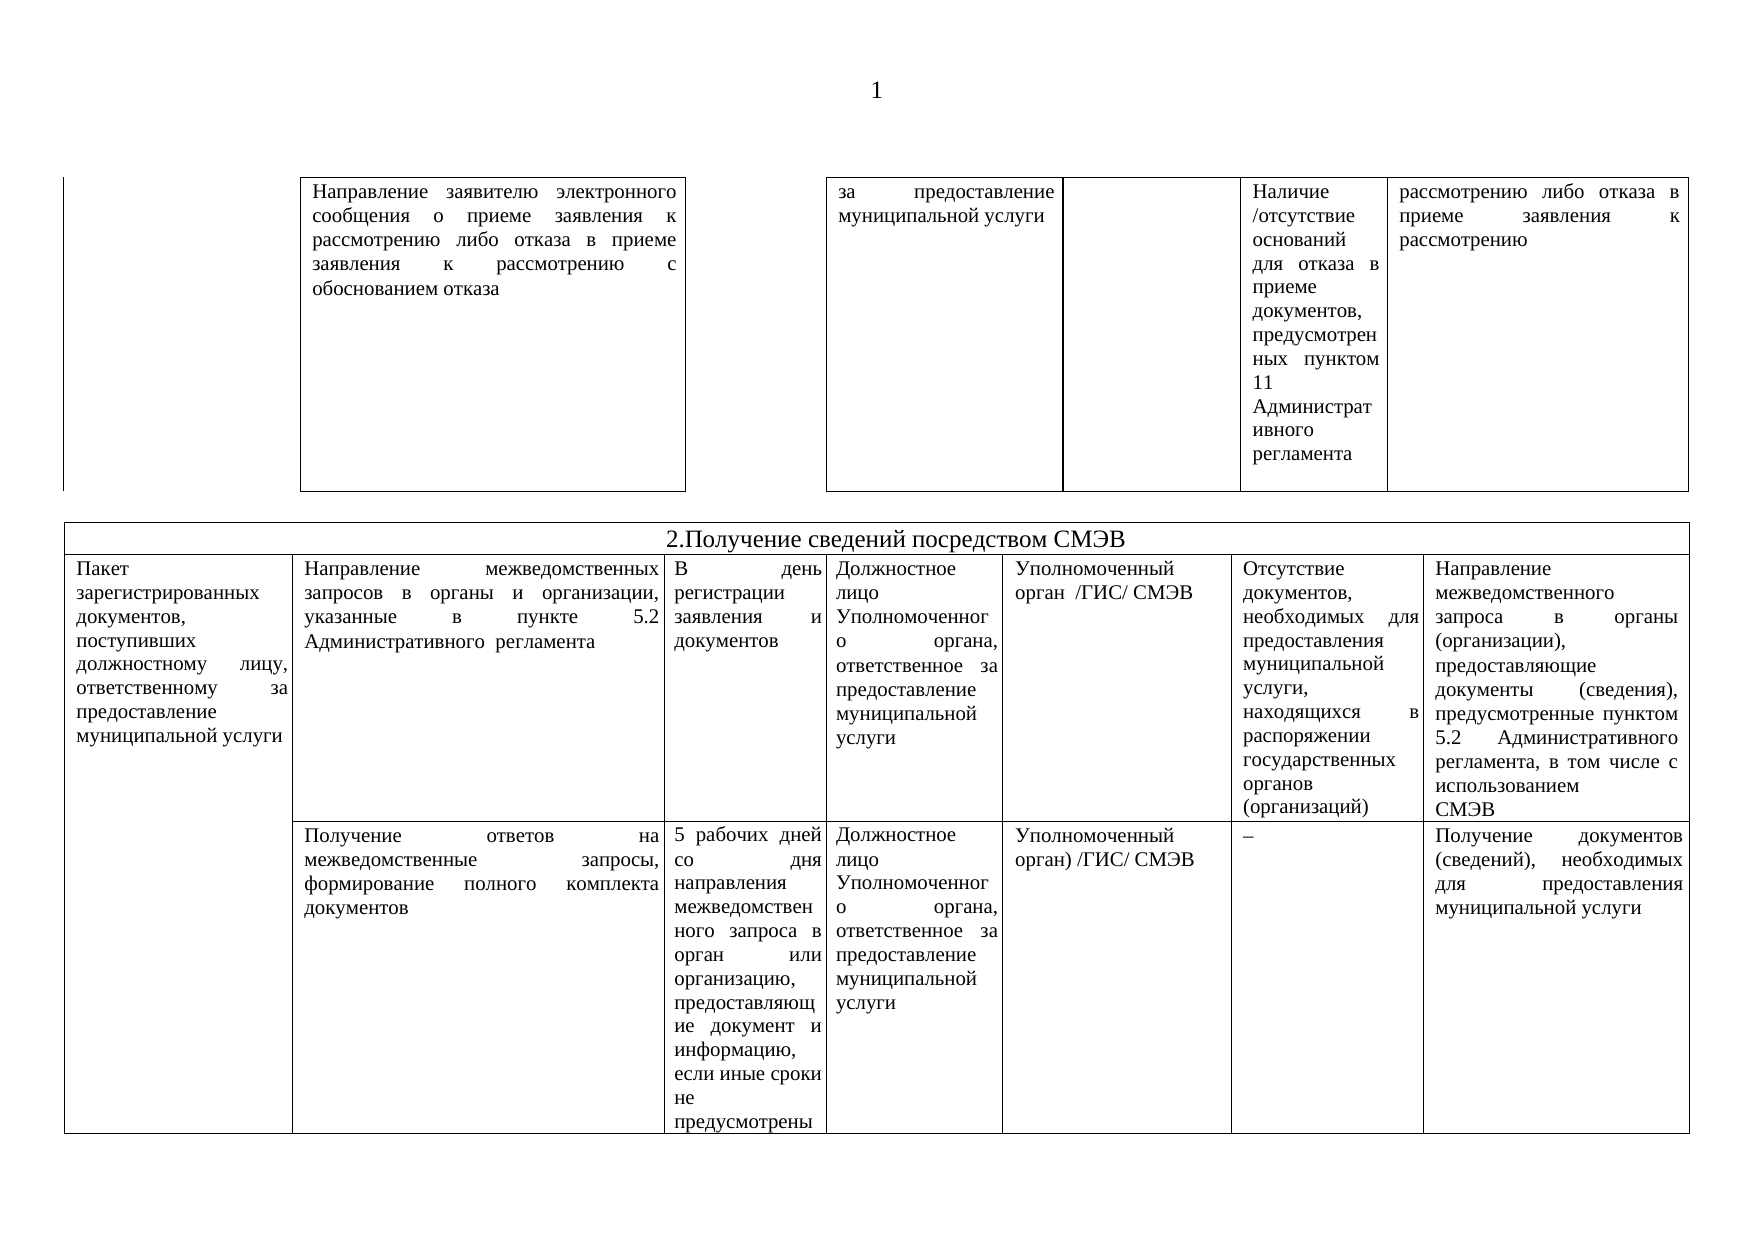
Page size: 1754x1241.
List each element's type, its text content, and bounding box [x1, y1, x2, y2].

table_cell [665, 822, 826, 1133]
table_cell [827, 822, 1002, 1133]
table_cell Уполномоченный орган /ГИС/ СМЭВ [1003, 555, 1231, 821]
table_cell – [1232, 822, 1423, 1133]
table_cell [1388, 178, 1688, 491]
table_cell Направление межведомственных запросов в органы и организации, указанные в пункте 5.2 Административного регламента [293, 555, 664, 821]
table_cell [1424, 822, 1689, 1133]
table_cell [293, 822, 664, 1133]
table_cell Направление заявителю электронного сообщения о приеме заявления к рассмотрению либо отказа в приеме заявления к рассмотрению с обоснованием отказа [301, 178, 685, 491]
table_cell Должностное лицо Уполномоченного органа, ответственное за предоставление муниципальной услуги [827, 555, 1002, 821]
table_cell Пакет зарегистрированных документов, поступивших должностному лицу, ответственному за предоставление муниципальной услуги [65, 555, 292, 1133]
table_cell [827, 178, 1062, 491]
table_cell В день регистрации заявления и документов [665, 555, 826, 821]
table_cell Наличие /отсутствие оснований для отказа в приеме документов, предусмотренных пунктом 11 Административного регламента [1241, 178, 1387, 491]
table_cell Направление межведомственного запроса в органы (организации), предоставляющие документы (сведения), предусмотренные пунктом 5.2 Административного регламента, в том числе с использованием СМЭВ [1424, 555, 1689, 821]
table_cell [1003, 822, 1231, 1133]
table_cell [1064, 178, 1240, 491]
table_header 2.Получение сведений посредством СМЭВ [65, 523, 1689, 554]
table_cell Отсутствие документов, необходимых для предоставления муниципальной услуги, находящихся в распоряжении государственных органов (организаций) [1232, 555, 1423, 821]
